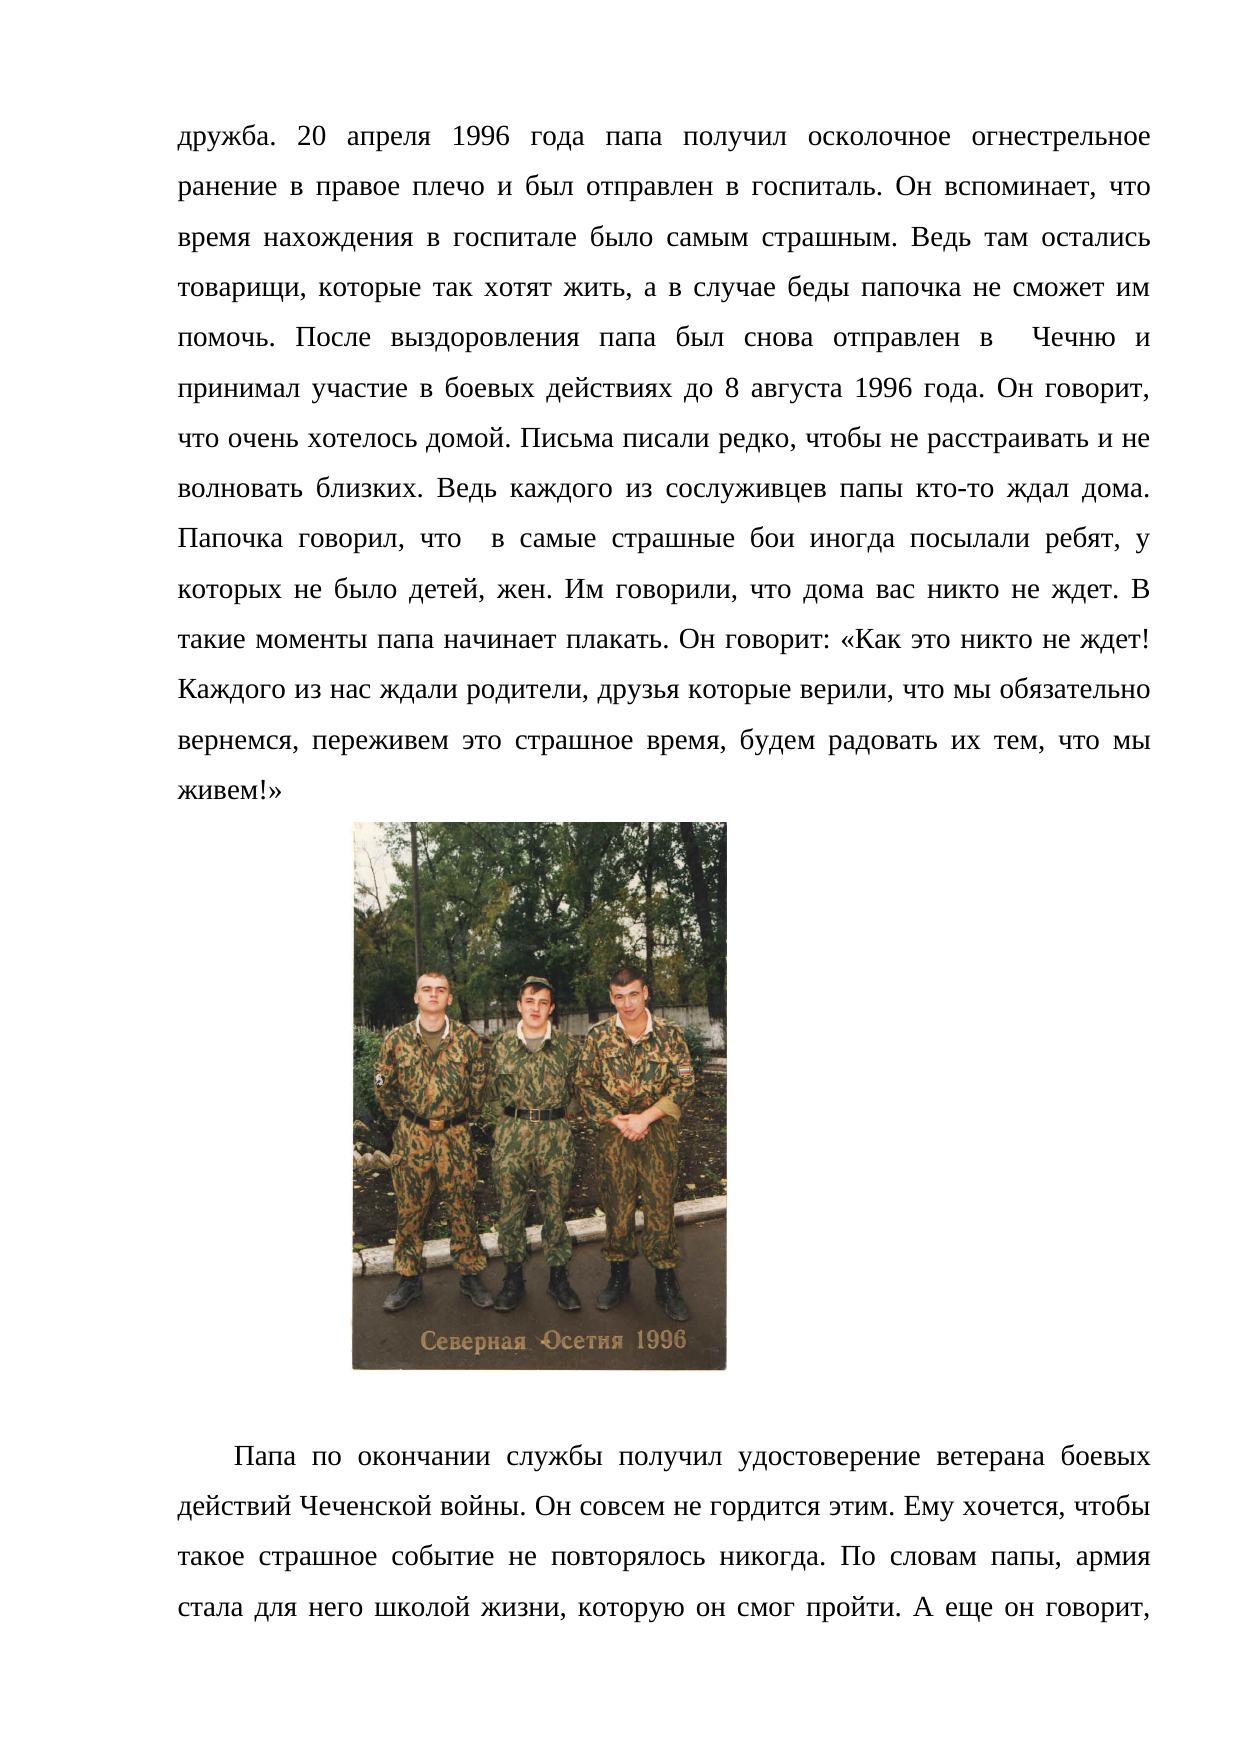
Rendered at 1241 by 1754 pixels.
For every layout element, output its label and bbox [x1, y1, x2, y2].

picture [350, 822, 727, 1371]
text [177, 118, 1152, 806]
text [177, 1438, 1152, 1622]
